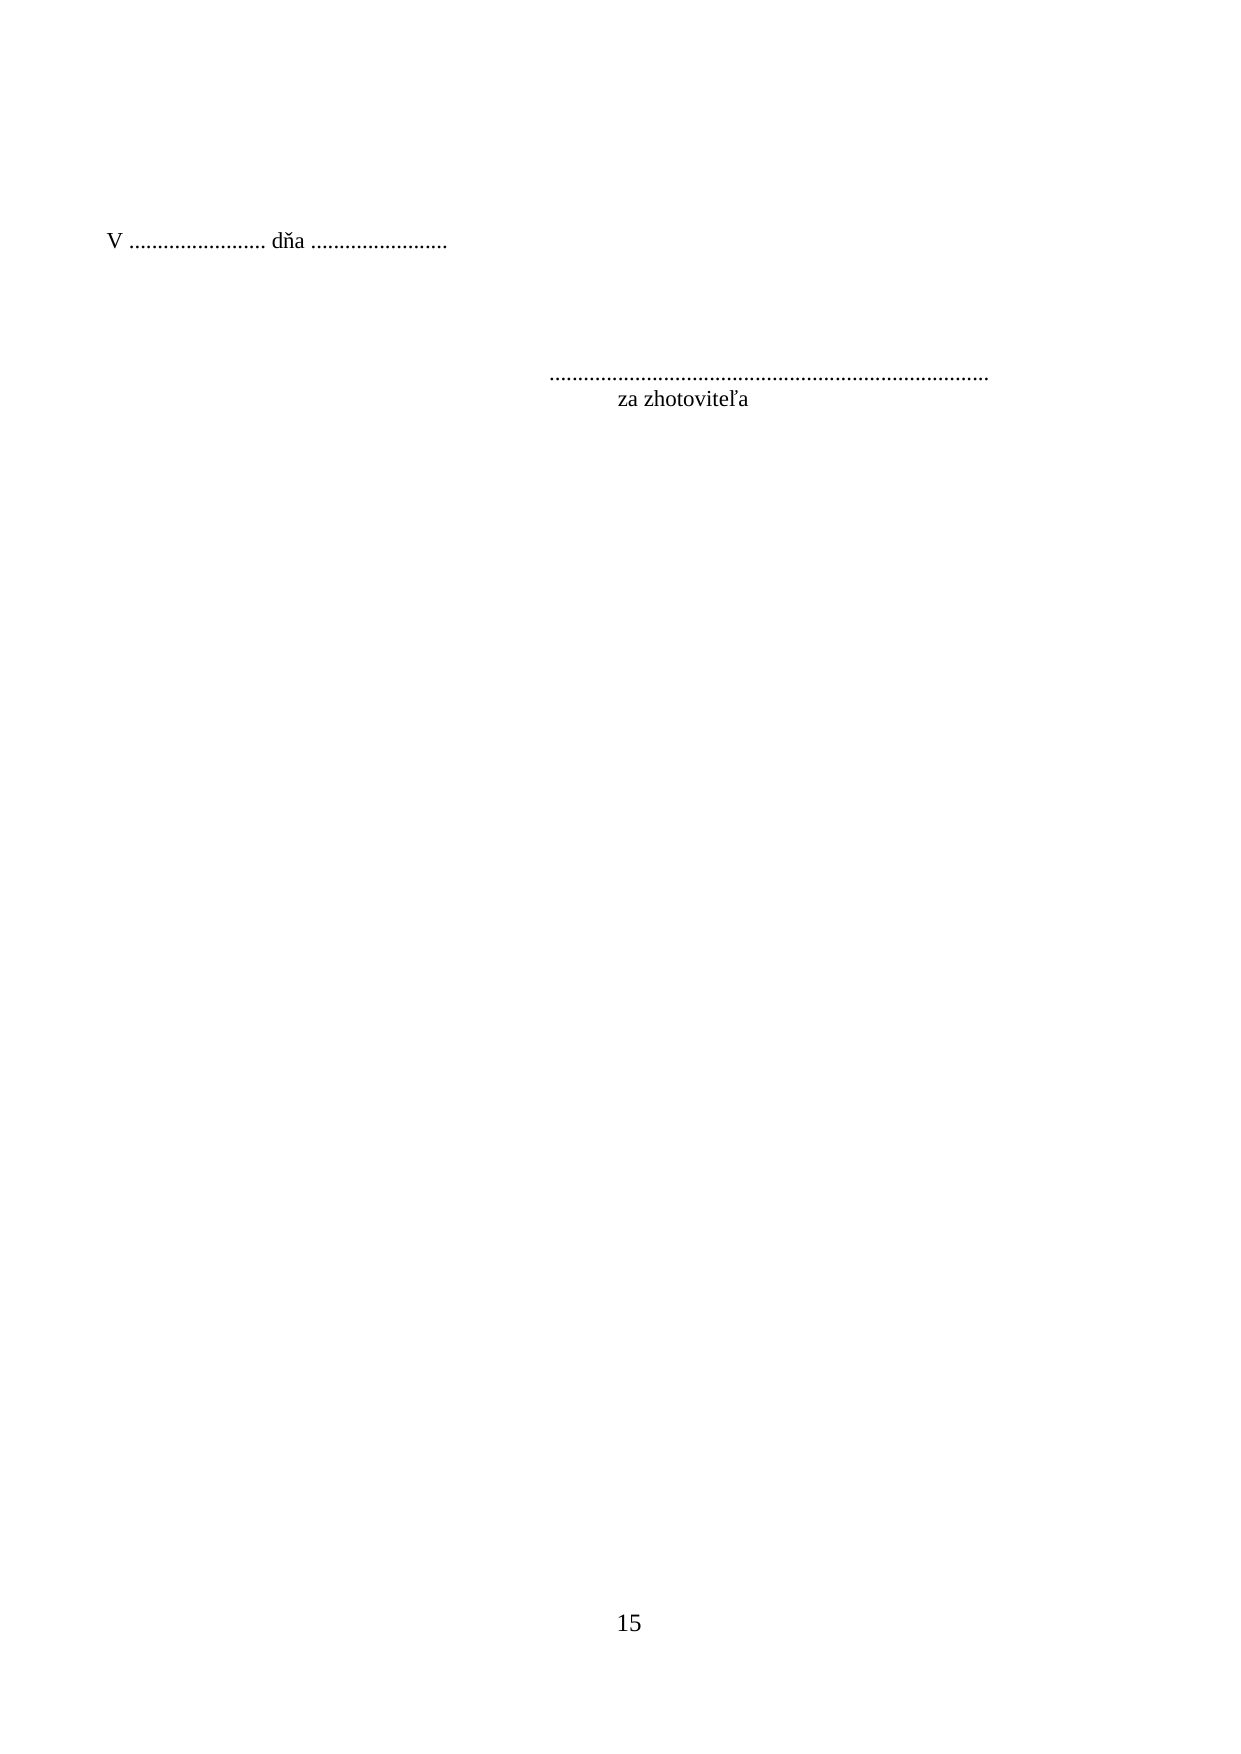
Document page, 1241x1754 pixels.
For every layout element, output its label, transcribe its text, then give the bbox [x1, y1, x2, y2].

text V ........................ dňa ........................ [106, 227, 1152, 253]
text za zhotoviteľa [106, 385, 1152, 411]
text ............................................................................. [106, 358, 1152, 385]
